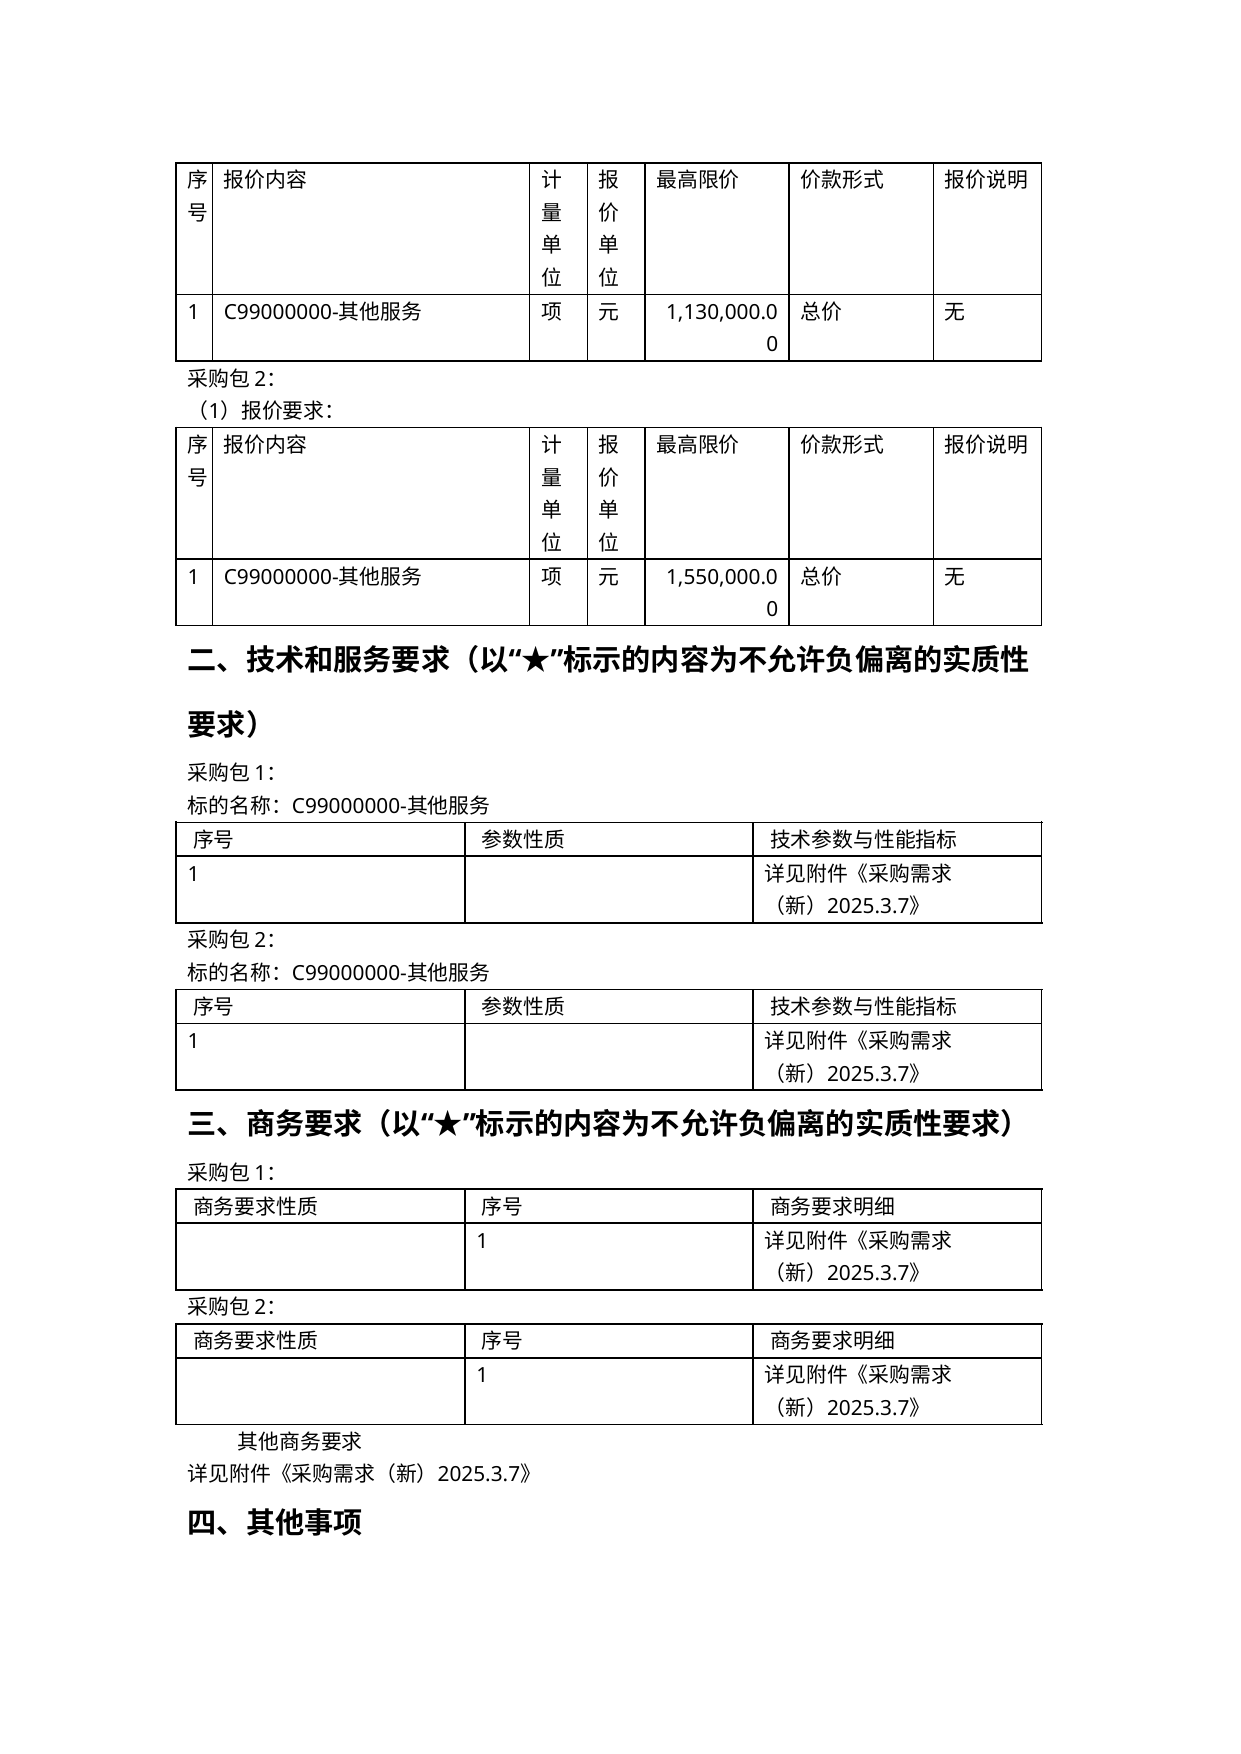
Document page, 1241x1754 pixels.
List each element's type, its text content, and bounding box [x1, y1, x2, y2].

text 标的名称：C99000000-其他服务 [187, 789, 1053, 821]
table_cell 1 [177, 857, 464, 922]
table_cell [177, 1224, 464, 1289]
table_header 报价内容 [213, 164, 529, 293]
table_header 最高限价 [646, 164, 788, 293]
table_cell 详见附件《采购需求（新）2025.3.7》 [754, 857, 1041, 922]
table_cell 总价 [790, 560, 933, 625]
table_cell 项 [530, 295, 587, 360]
table_header 报价单位 [588, 164, 644, 293]
table_header 序号 [177, 990, 464, 1023]
table_cell 无 [934, 295, 1041, 360]
table_cell [466, 1024, 752, 1089]
text 四、其他事项 [187, 1490, 1053, 1555]
table_cell [177, 1359, 464, 1423]
table_cell 1 [466, 1359, 752, 1423]
table_cell 1 [177, 1024, 464, 1089]
text （1）报价要求： [187, 394, 1053, 427]
table_header 序号 [177, 164, 212, 293]
table_header 序号 [466, 1325, 752, 1357]
text 详见附件《采购需求（新）2025.3.7》 [187, 1458, 1053, 1490]
table_header 报价单位 [588, 428, 644, 558]
table_cell 详见附件《采购需求（新）2025.3.7》 [754, 1359, 1041, 1423]
table_header 商务要求性质 [177, 1190, 464, 1222]
table_header 报价内容 [213, 428, 529, 558]
table_cell C99000000-其他服务 [213, 295, 529, 360]
table_header 价款形式 [790, 428, 933, 558]
table_header 序号 [466, 1190, 752, 1222]
table_header 报价说明 [934, 428, 1041, 558]
table_cell 无 [934, 560, 1041, 625]
text 采购包1： [187, 756, 1053, 789]
table_header 价款形式 [790, 164, 933, 293]
table_cell 元 [588, 560, 644, 625]
table_header 商务要求明细 [754, 1190, 1041, 1222]
table_cell 总价 [790, 295, 933, 360]
table_cell 详见附件《采购需求（新）2025.3.7》 [754, 1224, 1041, 1289]
table_cell 详见附件《采购需求（新）2025.3.7》 [754, 1024, 1041, 1089]
text 其他商务要求 [187, 1425, 1053, 1458]
table_header 商务要求性质 [177, 1325, 464, 1357]
table_cell C99000000-其他服务 [213, 560, 529, 625]
text 采购包2： [187, 923, 1053, 956]
table_cell [466, 857, 752, 922]
text 采购包2： [187, 1290, 1053, 1323]
table_cell 1 [177, 560, 212, 625]
table_cell 1 [177, 295, 212, 360]
text 标的名称：C99000000-其他服务 [187, 956, 1053, 988]
table_header 最高限价 [646, 428, 788, 558]
table_header 报价说明 [934, 164, 1041, 293]
table_header 计量单位 [530, 428, 587, 558]
table_header 序号 [177, 428, 212, 558]
table_header 技术参数与性能指标 [754, 823, 1041, 855]
table_cell 元 [588, 295, 644, 360]
table_cell 1 [466, 1224, 752, 1289]
table_header 参数性质 [466, 990, 752, 1023]
table_cell 1,130,000.00 [646, 295, 788, 360]
table_cell 1,550,000.00 [646, 560, 788, 625]
table_header 计量单位 [530, 164, 587, 293]
text 三、商务要求（以“★”标示的内容为不允许负偏离的实质性要求） [187, 1091, 1053, 1156]
table_header 商务要求明细 [754, 1325, 1041, 1357]
text 二、技术和服务要求（以“★”标示的内容为不允许负偏离的实质性要求） [187, 626, 1053, 756]
table_header 序号 [177, 823, 464, 855]
table_cell 项 [530, 560, 587, 625]
table_header 参数性质 [466, 823, 752, 855]
text 采购包2： [187, 362, 1053, 394]
text 采购包1： [187, 1156, 1053, 1188]
table_header 技术参数与性能指标 [754, 990, 1041, 1023]
